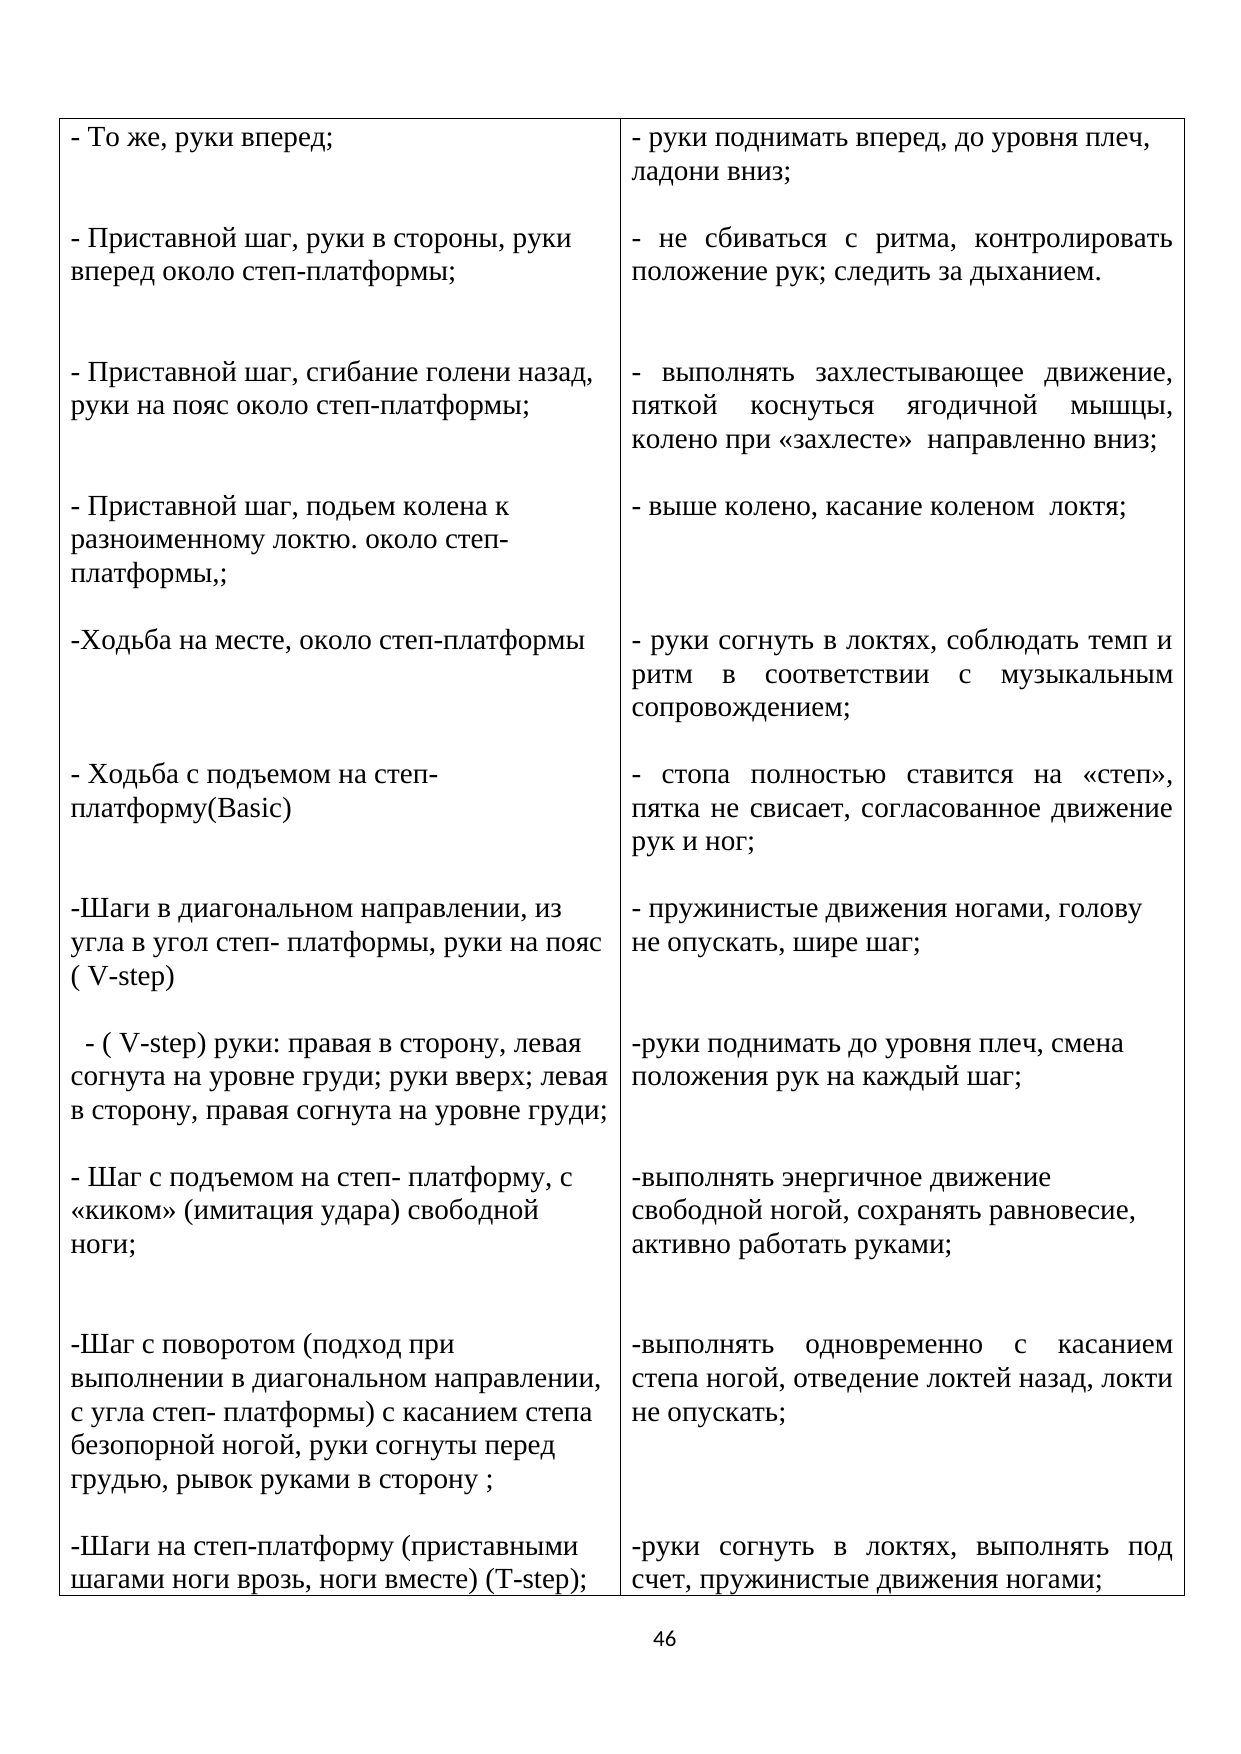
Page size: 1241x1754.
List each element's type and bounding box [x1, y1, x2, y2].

table_cell [621, 119, 1184, 1595]
table_cell [60, 119, 620, 1595]
